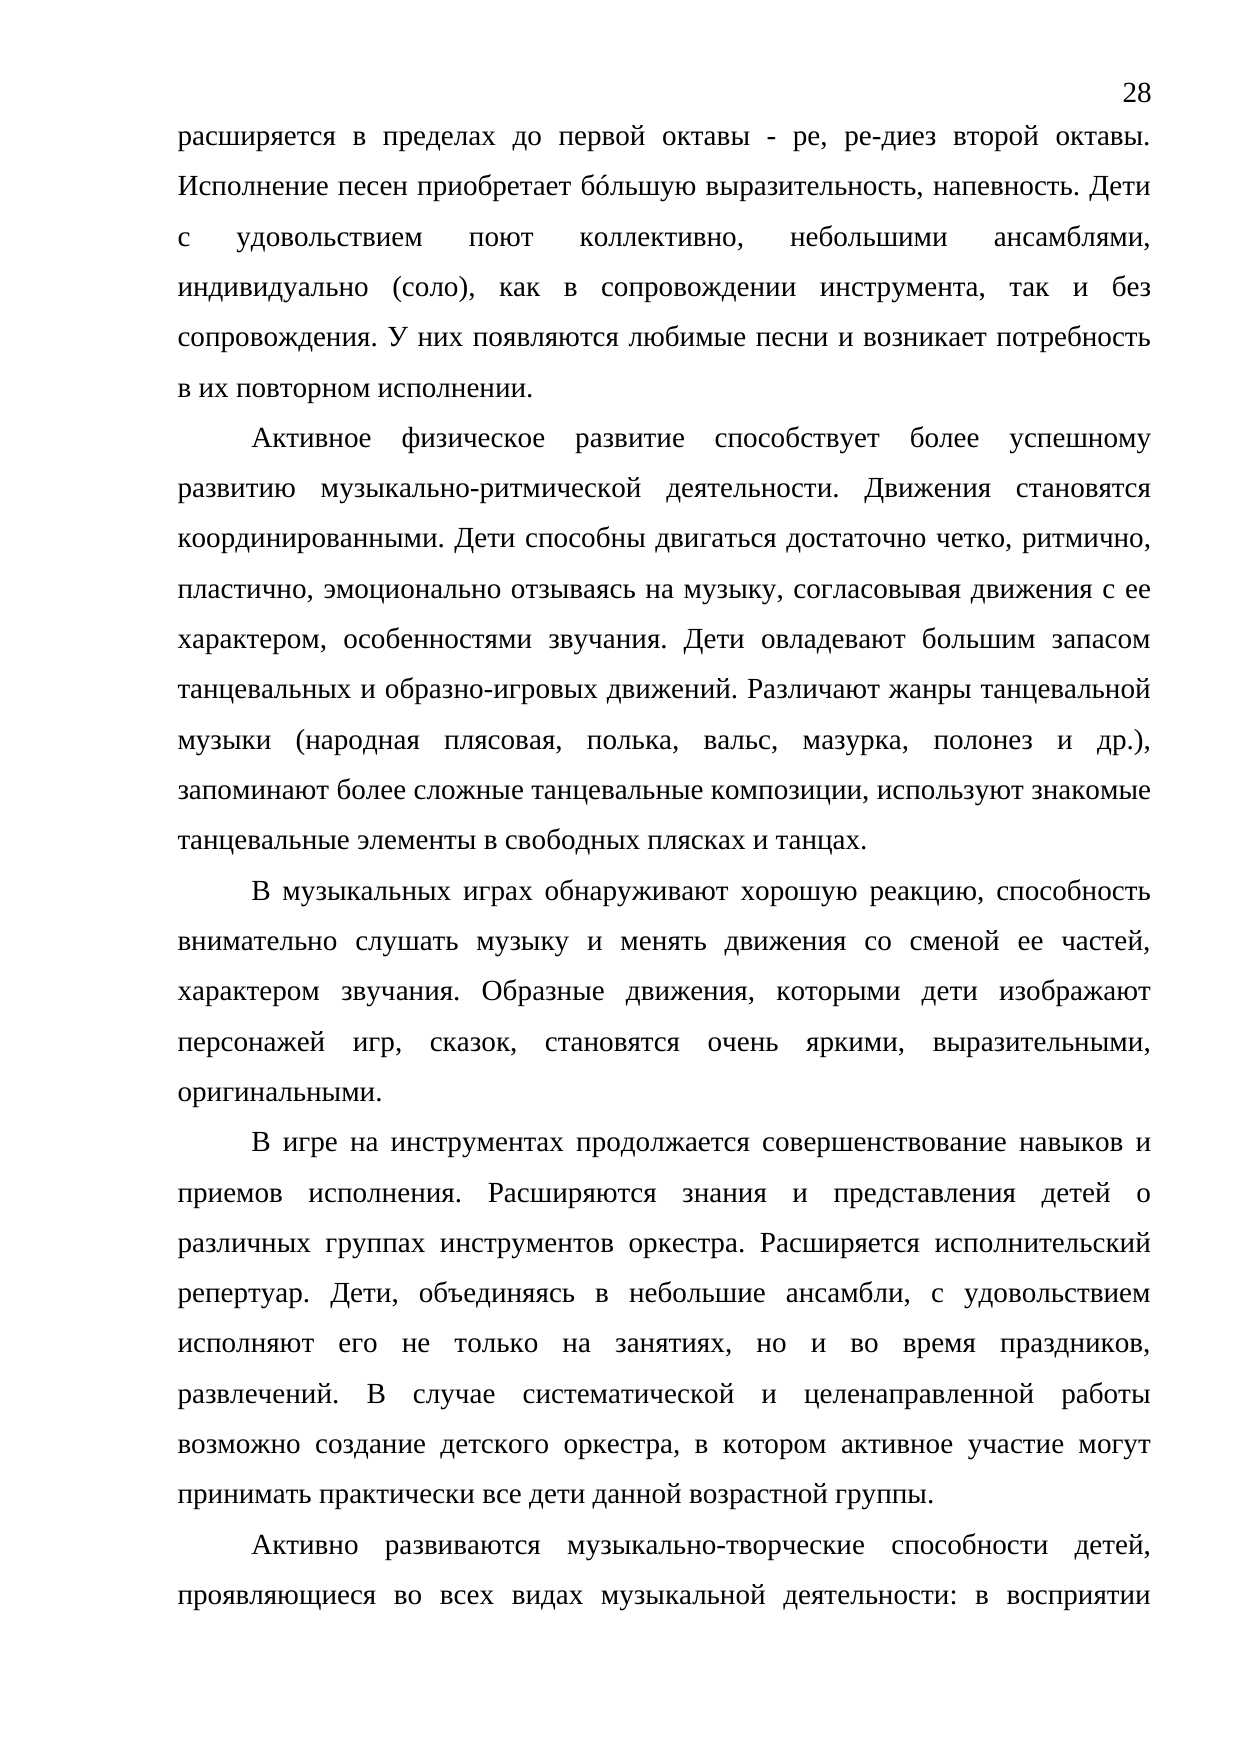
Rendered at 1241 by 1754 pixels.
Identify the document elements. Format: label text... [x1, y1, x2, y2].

text В музыкальных играх обнаруживают хорошую реакцию, способность внимательно слушать музыку и менять движения со сменой ее частей, характером звучания. Образные движения, которыми дети изображают персонажей игр, сказок, становятся очень яркими, выразительными, оригинальными. [177, 873, 1152, 1108]
text В игре на инструментах продолжается совершенствование навыков и приемов исполнения. Расширяются знания и представления детей о различных группах инструментов оркестра. Расширяется исполнительский репертуар. Дети, объединяясь в небольшие ансамбли, с удовольствием исполняют его не только на занятиях, но и во время праздников, развлечений. В случае систематической и целенаправленной работы возможно создание детского оркестра, в котором активное участие могут принимать практически все дети данной возрастной группы. [177, 1124, 1152, 1510]
text Активное физическое развитие способствует более успешному развитию музыкально-ритмической деятельности. Движения становятся координированными. Дети способны двигаться достаточно четко, ритмично, пластично, эмоционально отзываясь на музыку, согласовывая движения с ее характером, особенностями звучания. Дети овладевают большим запасом танцевальных и образно-игровых движений. Различают жанры танцевальной музыки (народная плясовая, полька, вальс, мазурка, полонез и др.), запоминают более сложные танцевальные композиции, используют знакомые танцевальные элементы в свободных плясках и танцах. [177, 420, 1152, 856]
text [177, 1527, 1152, 1611]
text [177, 118, 1152, 403]
